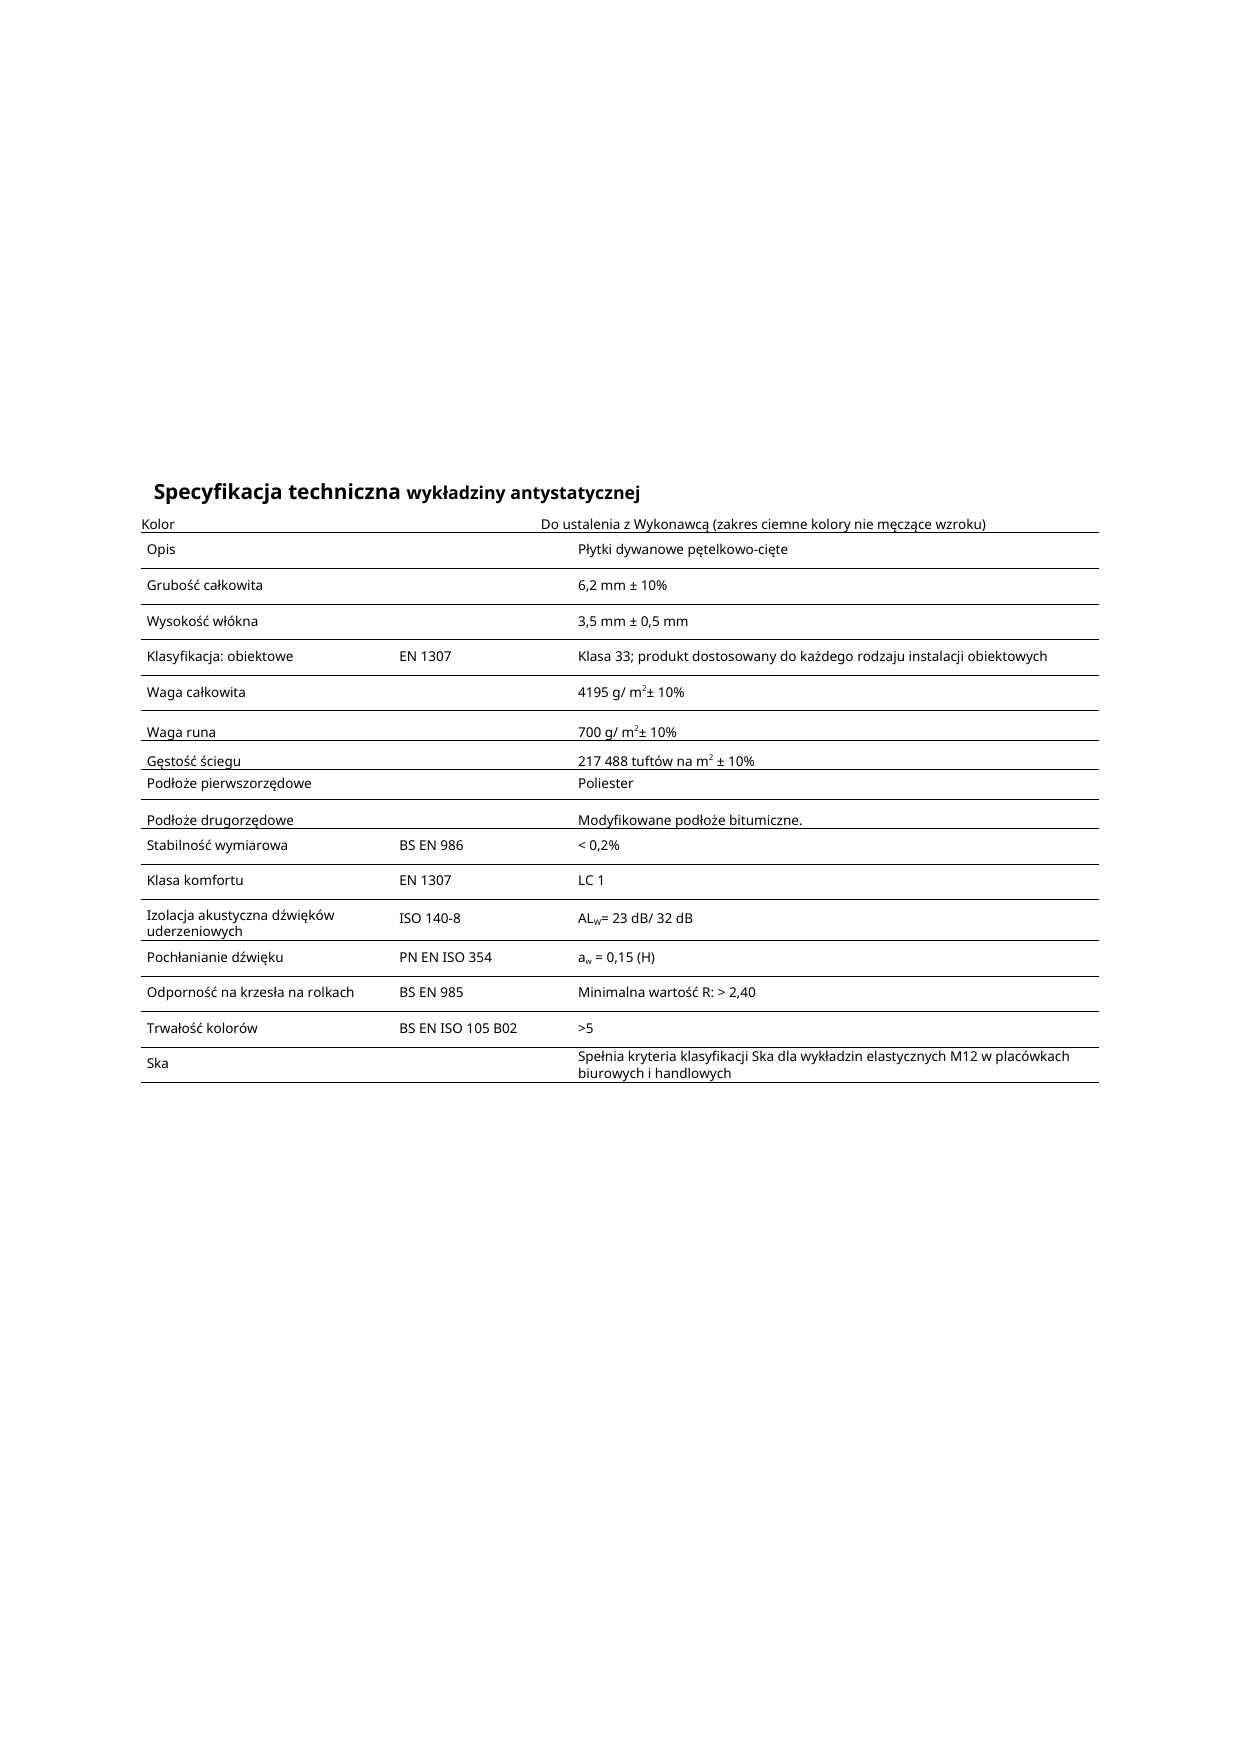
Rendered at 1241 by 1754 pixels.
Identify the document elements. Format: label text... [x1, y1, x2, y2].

table_header Opis [141, 533, 381, 568]
table_cell PN EN ISO 354 [381, 941, 541, 976]
text Specyfikacja techniczna wykładziny antystatycznej [206, 483, 1099, 504]
table_cell Klasa komfortu [141, 865, 381, 899]
table_cell Spełnia kryteria klasyfikacji Ska dla wykładzin elastycznych M12 w placówkach biurowych i handlowych [541, 1048, 1099, 1082]
table_cell Izolacja akustyczna dźwięków uderzeniowych [141, 900, 381, 940]
table_cell [381, 605, 541, 639]
table_cell 3,5 mm ± 0,5 mm [541, 605, 1099, 639]
table_cell Odporność na krzesła na rolkach [141, 977, 381, 1011]
table_cell Stabilność wymiarowa [141, 829, 381, 864]
table_cell 4195 g/ m2± 10% [541, 676, 1099, 710]
table_cell ISO 140-8 [381, 900, 541, 940]
table_cell Minimalna wartość R: > 2,40 [541, 977, 1099, 1011]
table_cell [381, 569, 541, 604]
table_cell Poliester [541, 770, 1099, 799]
table_cell Klasyfikacja: obiektowe [141, 640, 381, 675]
table_cell LC 1 [541, 865, 1099, 899]
table_cell [381, 1048, 541, 1082]
table_cell aw = 0,15 (H) [541, 941, 1099, 976]
text Kolor Do ustalenia z Wykonawcą (zakres ciemne kolory nie męczące wzroku) [141, 518, 1099, 532]
table_cell Waga runa [141, 711, 381, 740]
table_cell Grubość całkowita [141, 569, 381, 604]
table_cell Pochłanianie dźwięku [141, 941, 381, 976]
table_cell [381, 800, 541, 828]
table_header Płytki dywanowe pętelkowo-cięte [541, 533, 1099, 568]
table_cell [381, 711, 541, 740]
table_cell [381, 676, 541, 710]
table_cell Wysokość włókna [141, 605, 381, 639]
table_cell Modyfikowane podłoże bitumiczne. [541, 800, 1099, 828]
table_cell Trwałość kolorów [141, 1012, 381, 1047]
table_header [381, 533, 541, 568]
table_cell Waga całkowita [141, 676, 381, 710]
table_cell EN 1307 [381, 865, 541, 899]
table_cell Podłoże drugorzędowe [141, 800, 381, 828]
table_cell >5 [541, 1012, 1099, 1047]
table_cell 217 488 tuftów na m2 ± 10% [541, 741, 1099, 769]
table_cell [381, 741, 541, 769]
table_cell BS EN ISO 105 B02 [381, 1012, 541, 1047]
table_cell Gęstość ściegu [141, 741, 381, 769]
table_cell BS EN 985 [381, 977, 541, 1011]
table_cell ALW= 23 dB/ 32 dB [541, 900, 1099, 940]
table_cell 6,2 mm ± 10% [541, 569, 1099, 604]
table_cell EN 1307 [381, 640, 541, 675]
table_cell Ska [141, 1048, 381, 1082]
table_cell [381, 770, 541, 799]
table_cell Klasa 33; produkt dostosowany do każdego rodzaju instalacji obiektowych [541, 640, 1099, 675]
table_cell BS EN 986 [381, 829, 541, 864]
table_cell 700 g/ m2± 10% [541, 711, 1099, 740]
table_cell Podłoże pierwszorzędowe [141, 770, 381, 799]
table_cell < 0,2% [541, 829, 1099, 864]
